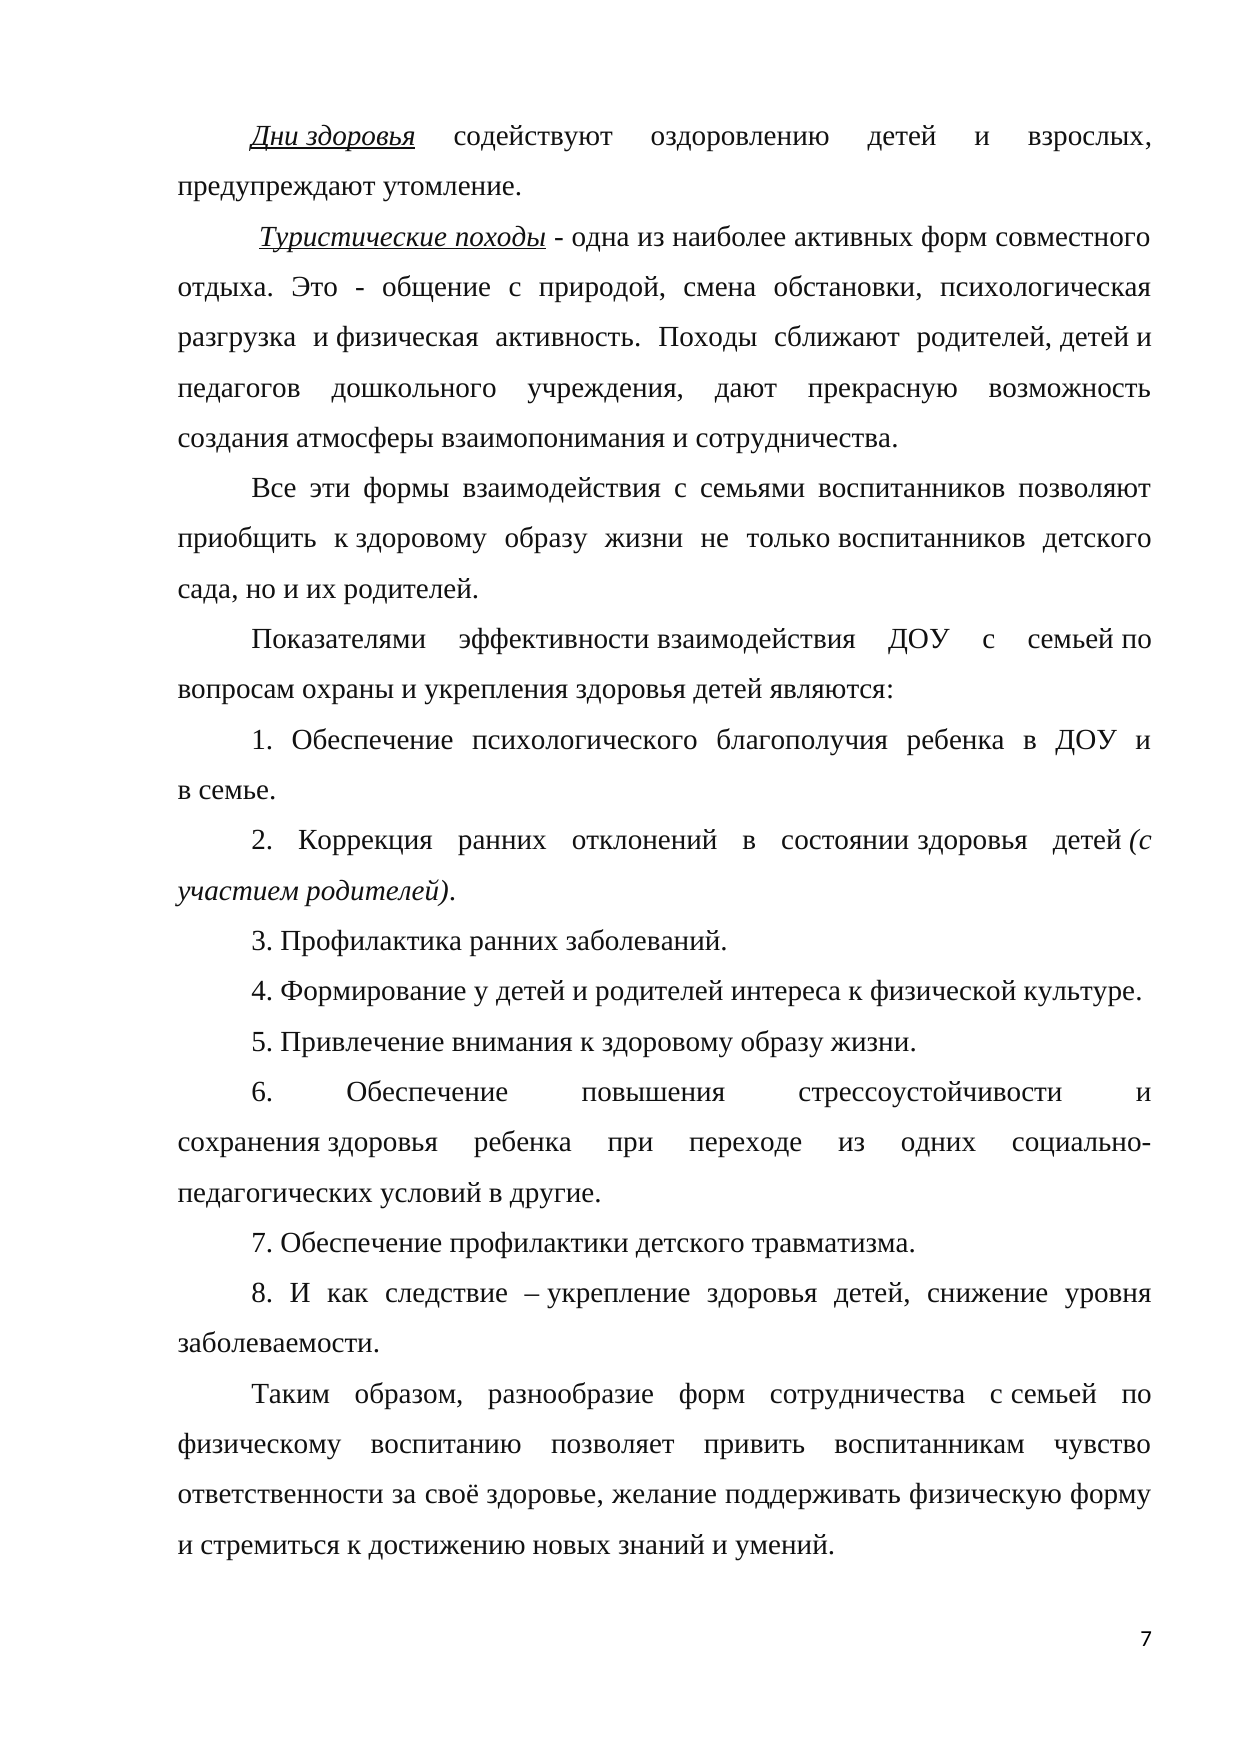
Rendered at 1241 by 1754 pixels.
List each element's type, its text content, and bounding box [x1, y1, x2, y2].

text 7. Обеспечение профилактики детского травматизма. [177, 1225, 1152, 1258]
text 1. Обеспечение психологического благополучия ребенка в ДОУ и в семье. [177, 722, 1152, 806]
text Показателями эффективности взаимодействия ДОУ с семьей по вопросам охраны и укрепления здоровья детей являются: [177, 621, 1152, 705]
text Дни здоровья содействуют оздоровлению детей и взрослых, предупреждают утомление. [177, 118, 1152, 202]
text Все эти формы взаимодействия с семьями воспитанников позволяют приобщить к здоровому образу жизни не только воспитанников детского сада, но и их родителей. [177, 470, 1152, 604]
text 6. Обеспечение повышения стрессоустойчивости и сохранения здоровья ребенка при переходе из одних социально-педагогических условий в другие. [177, 1074, 1152, 1208]
text Таким образом, разнообразие форм сотрудничества с семьей по физическому воспитанию позволяет привить воспитанникам чувство ответственности за своё здоровье, желание поддерживать физическую форму и стремиться к достижению новых знаний и умений. [177, 1376, 1152, 1560]
text 8. И как следствие – укрепление здоровья детей, снижение уровня заболеваемости. [177, 1275, 1152, 1359]
text Туристические походы - одна из наиболее активных форм совместного отдыха. Это - общение с природой, смена обстановки, психологическая разгрузка и физическая активность. Походы сближают родителей, детей и педагогов дошкольного учреждения, дают прекрасную возможность создания атмосферы взаимопонимания и сотрудничества. [177, 219, 1152, 453]
text 2. Коррекция ранних отклонений в состоянии здоровья детей (с участием родителей). [177, 822, 1152, 906]
text 3. Профилактика ранних заболеваний. [177, 923, 1152, 957]
text 4. Формирование у детей и родителей интереса к физической культуре. [177, 973, 1152, 1007]
text 5. Привлечение внимания к здоровому образу жизни. [177, 1024, 1152, 1057]
